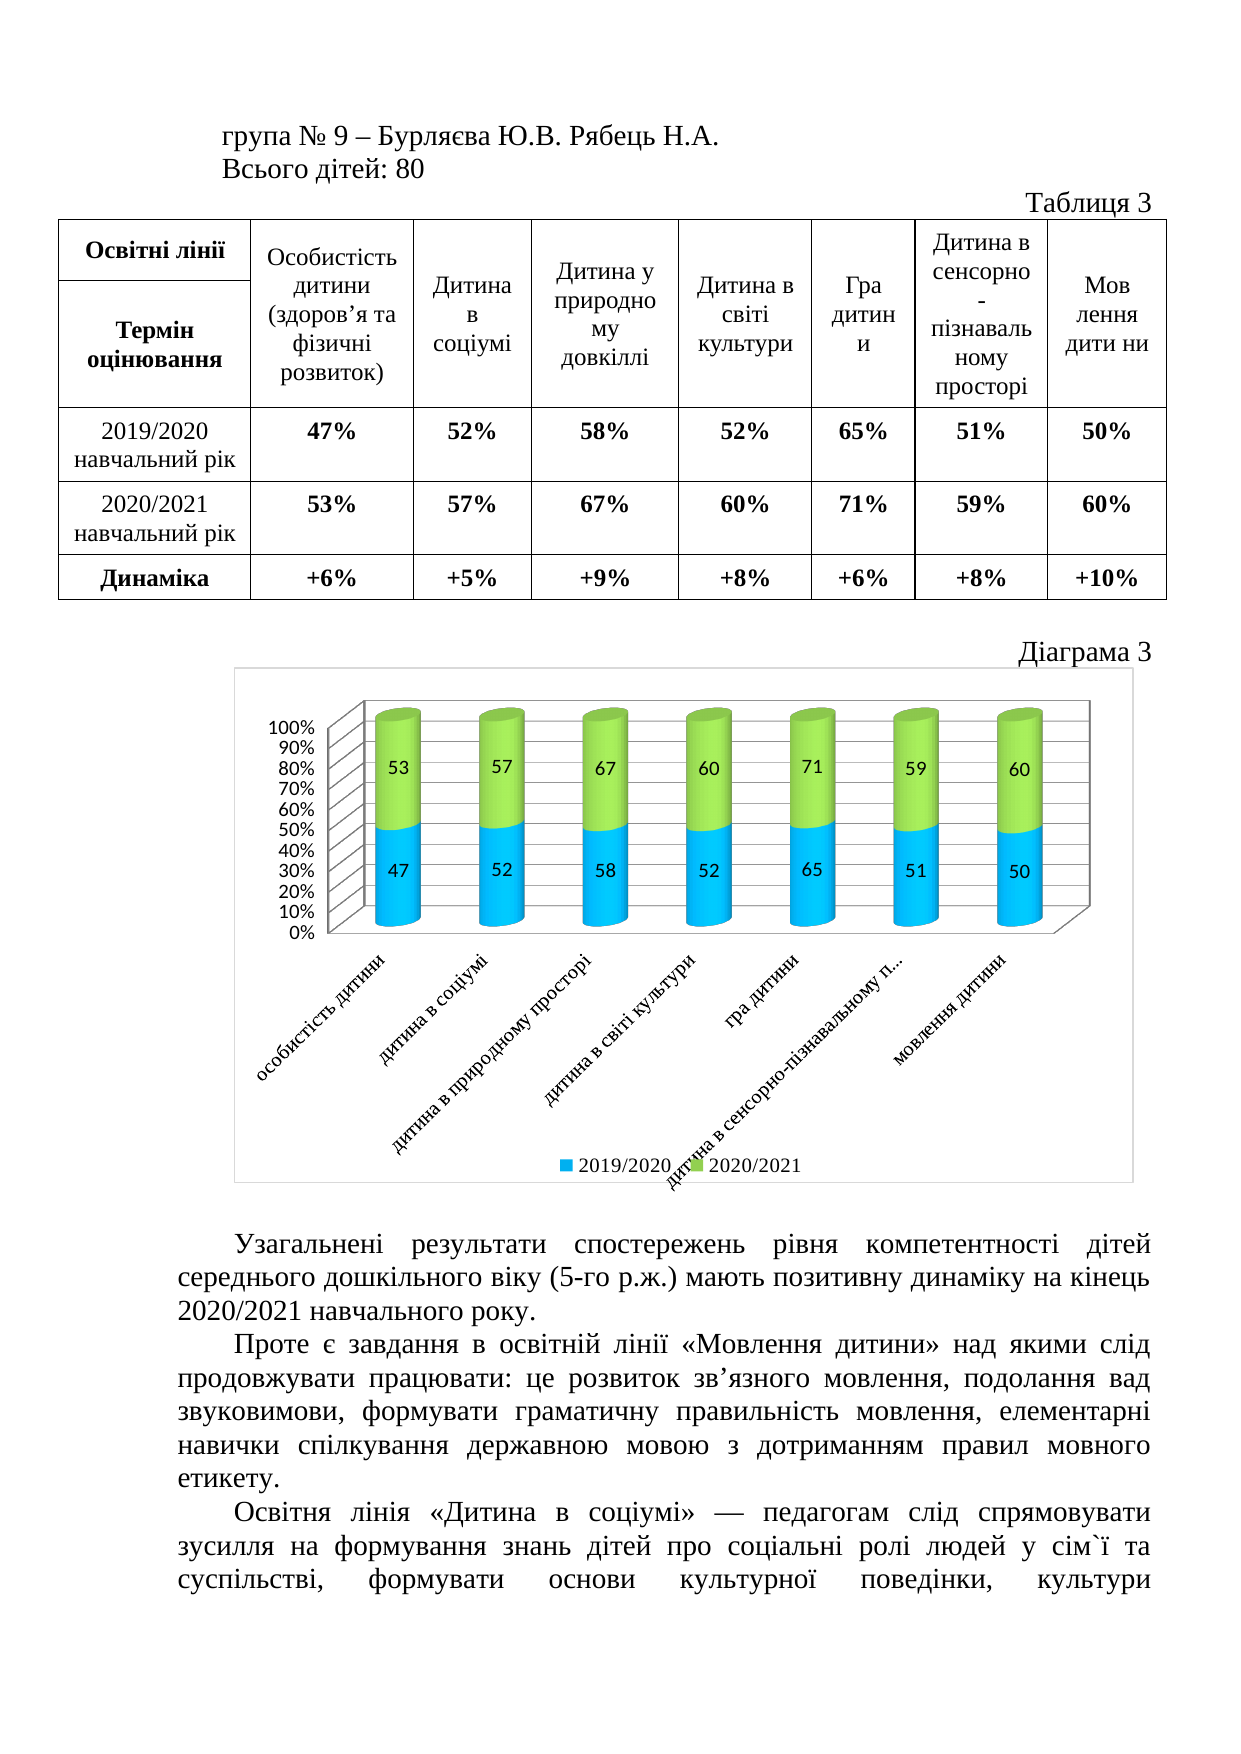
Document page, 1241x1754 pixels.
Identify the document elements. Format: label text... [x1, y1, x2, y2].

table_cell +6% [251, 555, 413, 599]
table_header Мов лення дити ни [1048, 220, 1166, 407]
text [177, 1494, 1152, 1595]
table_cell 52% [679, 408, 811, 481]
table_cell 50% [1048, 408, 1166, 481]
table_cell 52% [414, 408, 531, 481]
table_cell 57% [414, 482, 531, 554]
table_cell 2020/2021 навчальний рік [59, 482, 250, 554]
table_cell +10% [1048, 555, 1166, 599]
table_header Гра дитини [812, 220, 914, 407]
table_header Дитина в світі культури [679, 220, 811, 407]
table_cell Динаміка [59, 555, 250, 599]
text Діаграма 3 [177, 634, 1152, 667]
table_cell 58% [532, 408, 678, 481]
text Всього дітей: 80 [177, 152, 1152, 185]
table_cell +8% [916, 555, 1047, 599]
table_header Дитина в соціумі [414, 220, 531, 407]
table_cell 71% [812, 482, 914, 554]
table_cell 2019/2020 навчальний рік [59, 408, 250, 481]
table_cell +9% [532, 555, 678, 599]
table_cell 65% [812, 408, 914, 481]
table_cell 53% [251, 482, 413, 554]
table_cell +5% [414, 555, 531, 599]
table_cell 60% [1048, 482, 1166, 554]
table_header Освітні лінії [59, 220, 250, 279]
table_cell +8% [679, 555, 811, 599]
table_cell 47% [251, 408, 413, 481]
table_cell Термін оцінювання [59, 281, 250, 407]
text група № 9 – Бурляєва Ю.В. Рябець Н.А. [177, 118, 1152, 152]
table_header Дитина в сенсорно-пізнаваль ному просторі [916, 220, 1047, 407]
table_cell 51% [916, 408, 1047, 481]
table_cell 67% [532, 482, 678, 554]
table_header Особистість дитини (здоров’я та фізичні розвиток) [251, 220, 413, 407]
text Узагальнені результати спостережень рівня компетентності дітей середнього дошкільного віку (5-го р.ж.) мають позитивну динаміку на кінець 2020/2021 навчального року. [177, 1226, 1152, 1326]
table_cell 59% [916, 482, 1047, 554]
text Таблиця 3 [177, 185, 1152, 219]
table_cell 60% [679, 482, 811, 554]
text Проте є завдання в освітній лінії «Мовлення дитини» над якими слід продовжувати працювати: це розвиток зв’язного мовлення, подолання вад звуковимови, формувати граматичну правильність мовлення, елементарні навички спілкування державною мовою з дотриманням правил мовного етикету. [177, 1326, 1152, 1494]
table_cell +6% [812, 555, 914, 599]
table_header Дитина у природному довкіллі [532, 220, 678, 407]
